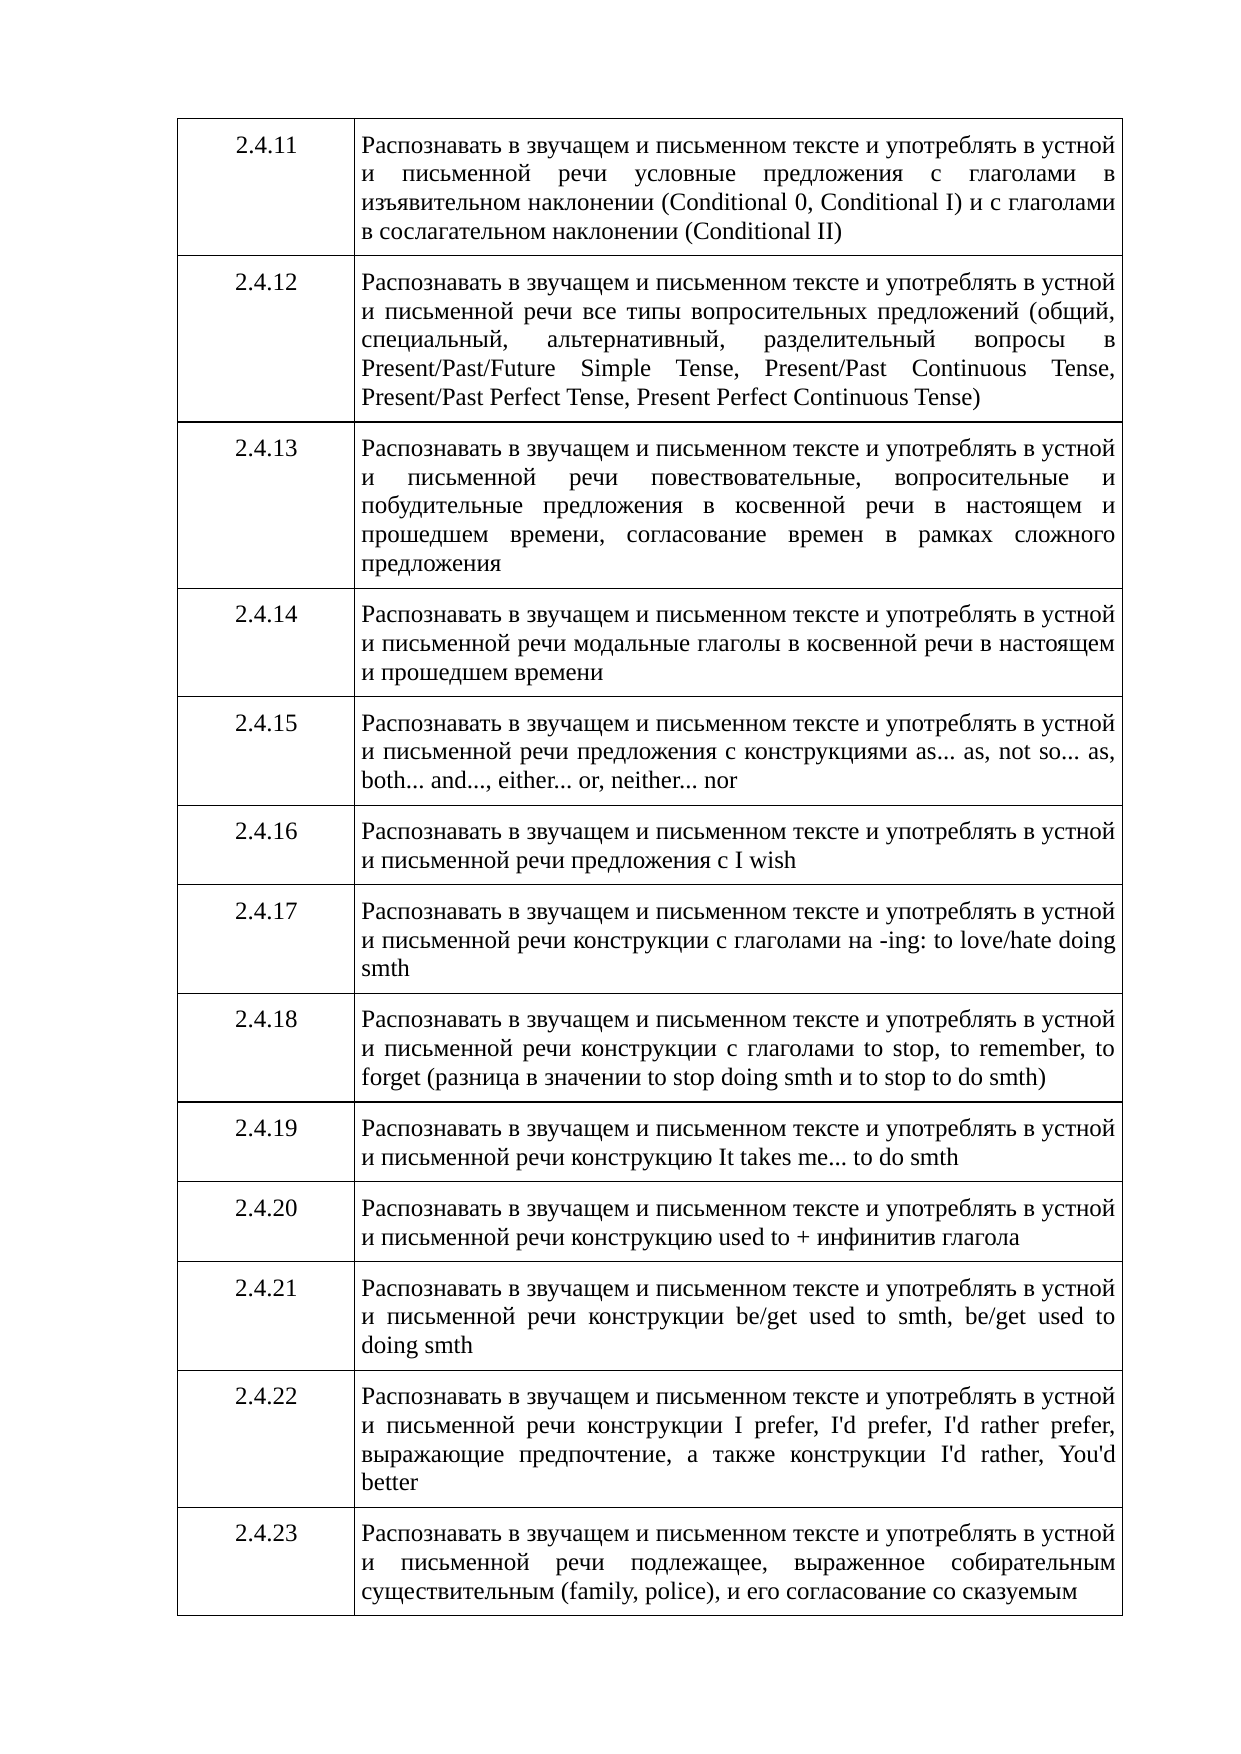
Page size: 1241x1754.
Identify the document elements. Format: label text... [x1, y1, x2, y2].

table_cell Распознавать в звучащем и письменном тексте и употреблять в устной и письменной речи предложения с I wish [355, 806, 1122, 884]
table_cell 2.4.18 [178, 994, 354, 1101]
table_cell Распознавать в звучащем и письменном тексте и употреблять в устной и письменной речи подлежащее, выраженное собирательным существительным (family, police), и его согласование со сказуемым [355, 1508, 1122, 1615]
table_cell Распознавать в звучащем и письменном тексте и употреблять в устной и письменной речи модальные глаголы в косвенной речи в настоящем и прошедшем времени [355, 589, 1122, 696]
table_cell 2.4.23 [178, 1508, 354, 1615]
table_cell 2.4.20 [178, 1182, 354, 1261]
table_cell Распознавать в звучащем и письменном тексте и употреблять в устной и письменной речи конструкции с глаголами на -ing: to love/hate doing smth [355, 885, 1122, 993]
table_cell 2.4.12 [178, 256, 354, 421]
table_cell Распознавать в звучащем и письменном тексте и употреблять в устной и письменной речи конструкции с глаголами to stop, to remember, to forget (разница в значении to stop doing smth и to stop to do smth) [355, 994, 1122, 1101]
table_cell 2.4.11 [178, 119, 354, 255]
table_cell 2.4.22 [178, 1371, 354, 1507]
table_cell Распознавать в звучащем и письменном тексте и употреблять в устной и письменной речи конструкции be/get used to smth, be/get used to doing smth [355, 1262, 1122, 1369]
table_cell 2.4.15 [178, 697, 354, 804]
table_cell Распознавать в звучащем и письменном тексте и употреблять в устной и письменной речи предложения с конструкциями as... as, not so... as, both... and..., either... or, neither... nor [355, 697, 1122, 804]
table_cell 2.4.13 [178, 423, 354, 587]
table_cell 2.4.14 [178, 589, 354, 696]
table_cell 2.4.17 [178, 885, 354, 993]
table_cell Распознавать в звучащем и письменном тексте и употреблять в устной и письменной речи конструкцию It takes me... to do smth [355, 1103, 1122, 1181]
table_cell Распознавать в звучащем и письменном тексте и употреблять в устной и письменной речи конструкции I prefer, I'd prefer, I'd rather prefer, выражающие предпочтение, а также конструкции I'd rather, You'd better [355, 1371, 1122, 1507]
table_cell Распознавать в звучащем и письменном тексте и употреблять в устной и письменной речи конструкцию used to + инфинитив глагола [355, 1182, 1122, 1261]
table_cell 2.4.16 [178, 806, 354, 884]
table_cell Распознавать в звучащем и письменном тексте и употреблять в устной и письменной речи все типы вопросительных предложений (общий, специальный, альтернативный, разделительный вопросы в Present/Past/Future Simple Tense, Present/Past Continuous Tense, Present/Past Perfect Tense, Present Perfect Continuous Tense) [355, 256, 1122, 421]
table_cell 2.4.19 [178, 1103, 354, 1181]
table_cell 2.4.21 [178, 1262, 354, 1369]
table_cell Распознавать в звучащем и письменном тексте и употреблять в устной и письменной речи условные предложения с глаголами в изъявительном наклонении (Conditional 0, Conditional I) и с глаголами в сослагательном наклонении (Conditional II) [355, 119, 1122, 255]
table_cell Распознавать в звучащем и письменном тексте и употреблять в устной и письменной речи повествовательные, вопросительные и побудительные предложения в косвенной речи в настоящем и прошедшем времени, согласование времен в рамках сложного предложения [355, 423, 1122, 587]
